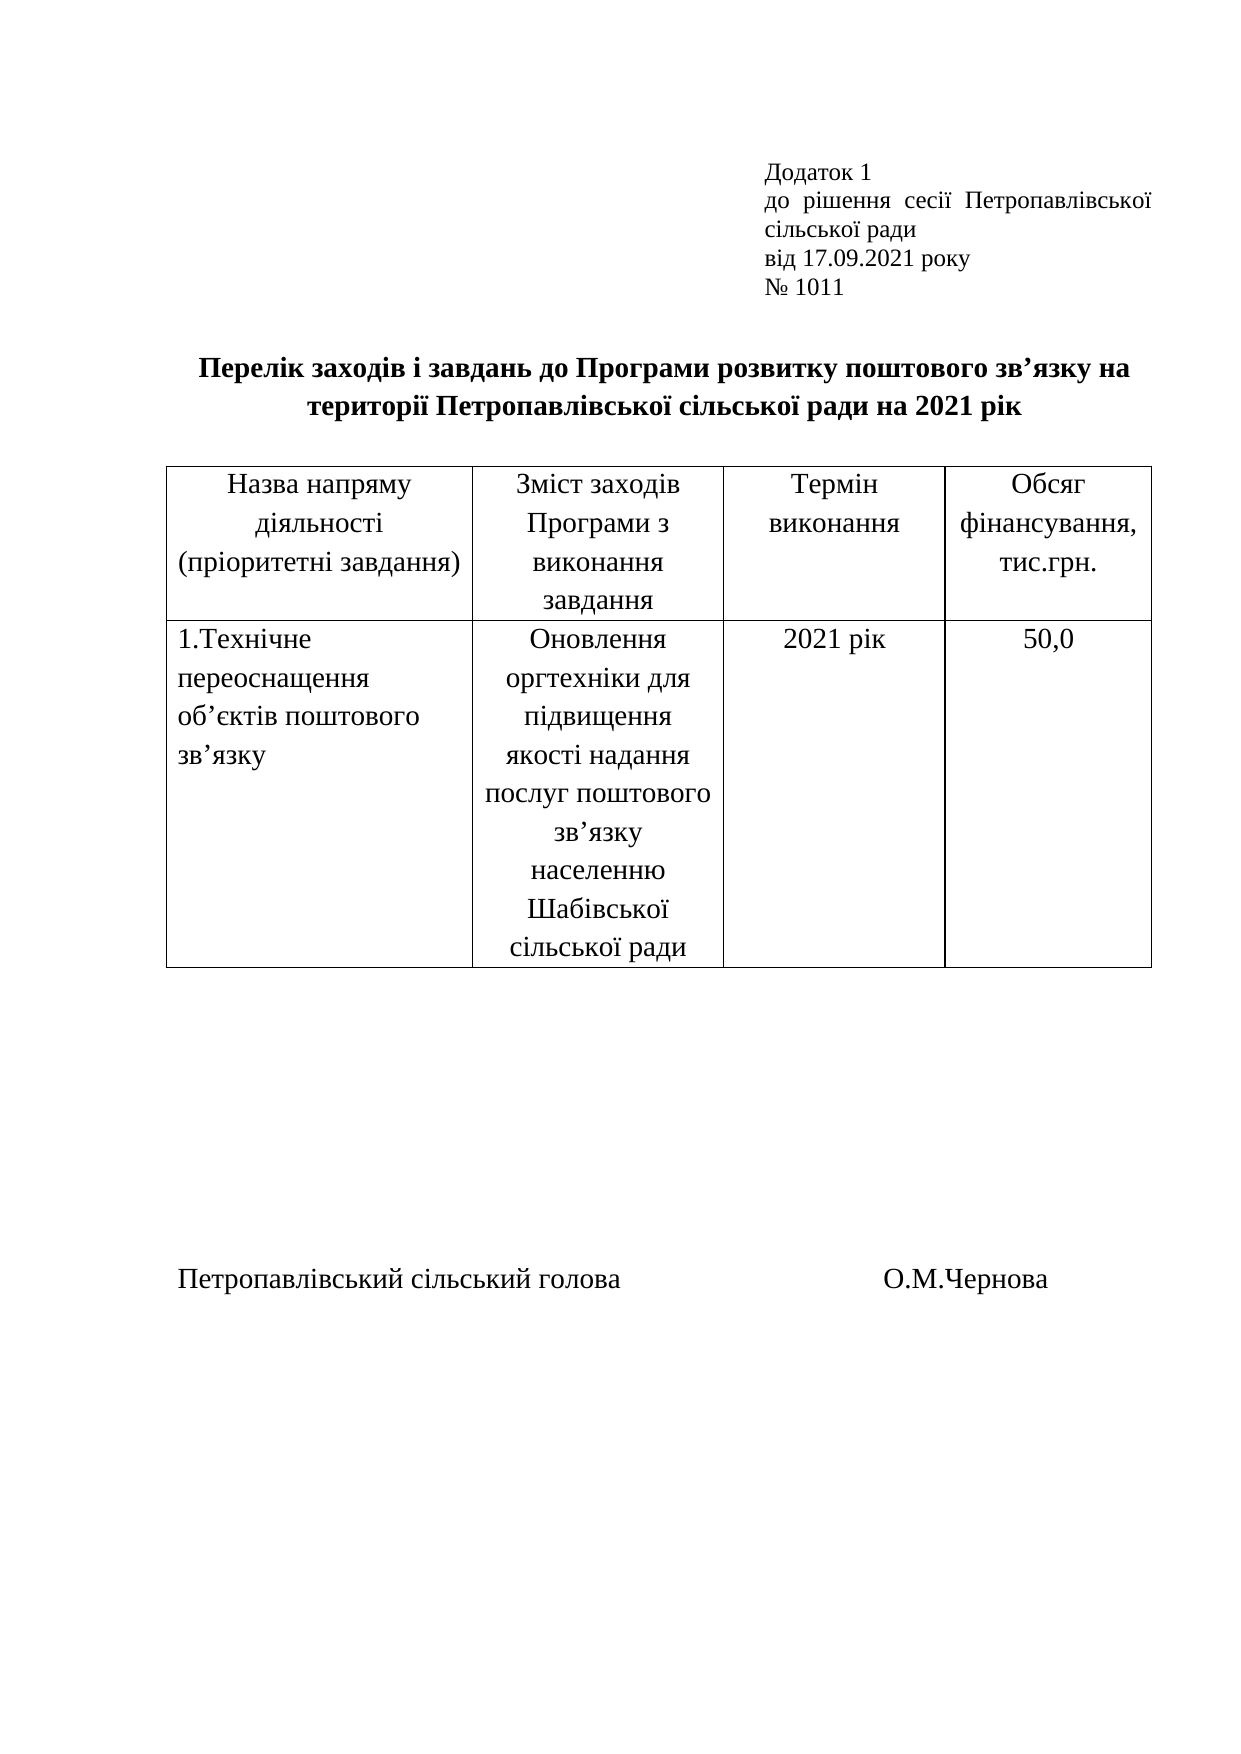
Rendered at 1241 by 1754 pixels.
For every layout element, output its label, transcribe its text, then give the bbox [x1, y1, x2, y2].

table_cell 50,0 [946, 621, 1151, 967]
text Петропавлівський сільський голова О.М.Чернова [177, 1261, 1152, 1294]
text Перелік заходів і завдань до Програми розвитку поштового зв’язку на території Петропавлівської сільської ради на 2021 рік [177, 350, 1152, 422]
table_cell 1.Технічне переоснащення об’єктів поштового зв’язку [167, 621, 472, 967]
table_header Обсяг фінансування, тис.грн. [946, 467, 1151, 620]
table_header Зміст заходів Програми з виконання завдання [473, 467, 723, 620]
table_header Термін виконання [724, 467, 944, 620]
table_header Додаток 1 до рішення сесії Петропавлівської сільської ради від 17.09.2021 року № 1011 [753, 157, 1163, 300]
table_cell 2021 рік [724, 621, 944, 967]
table_cell Оновлення оргтехніки для підвищення якості надання послуг поштового зв’язку населенню Шабівської сільської ради [473, 621, 723, 967]
table_header Назва напряму діяльності (пріоритетні завдання) [167, 467, 472, 620]
